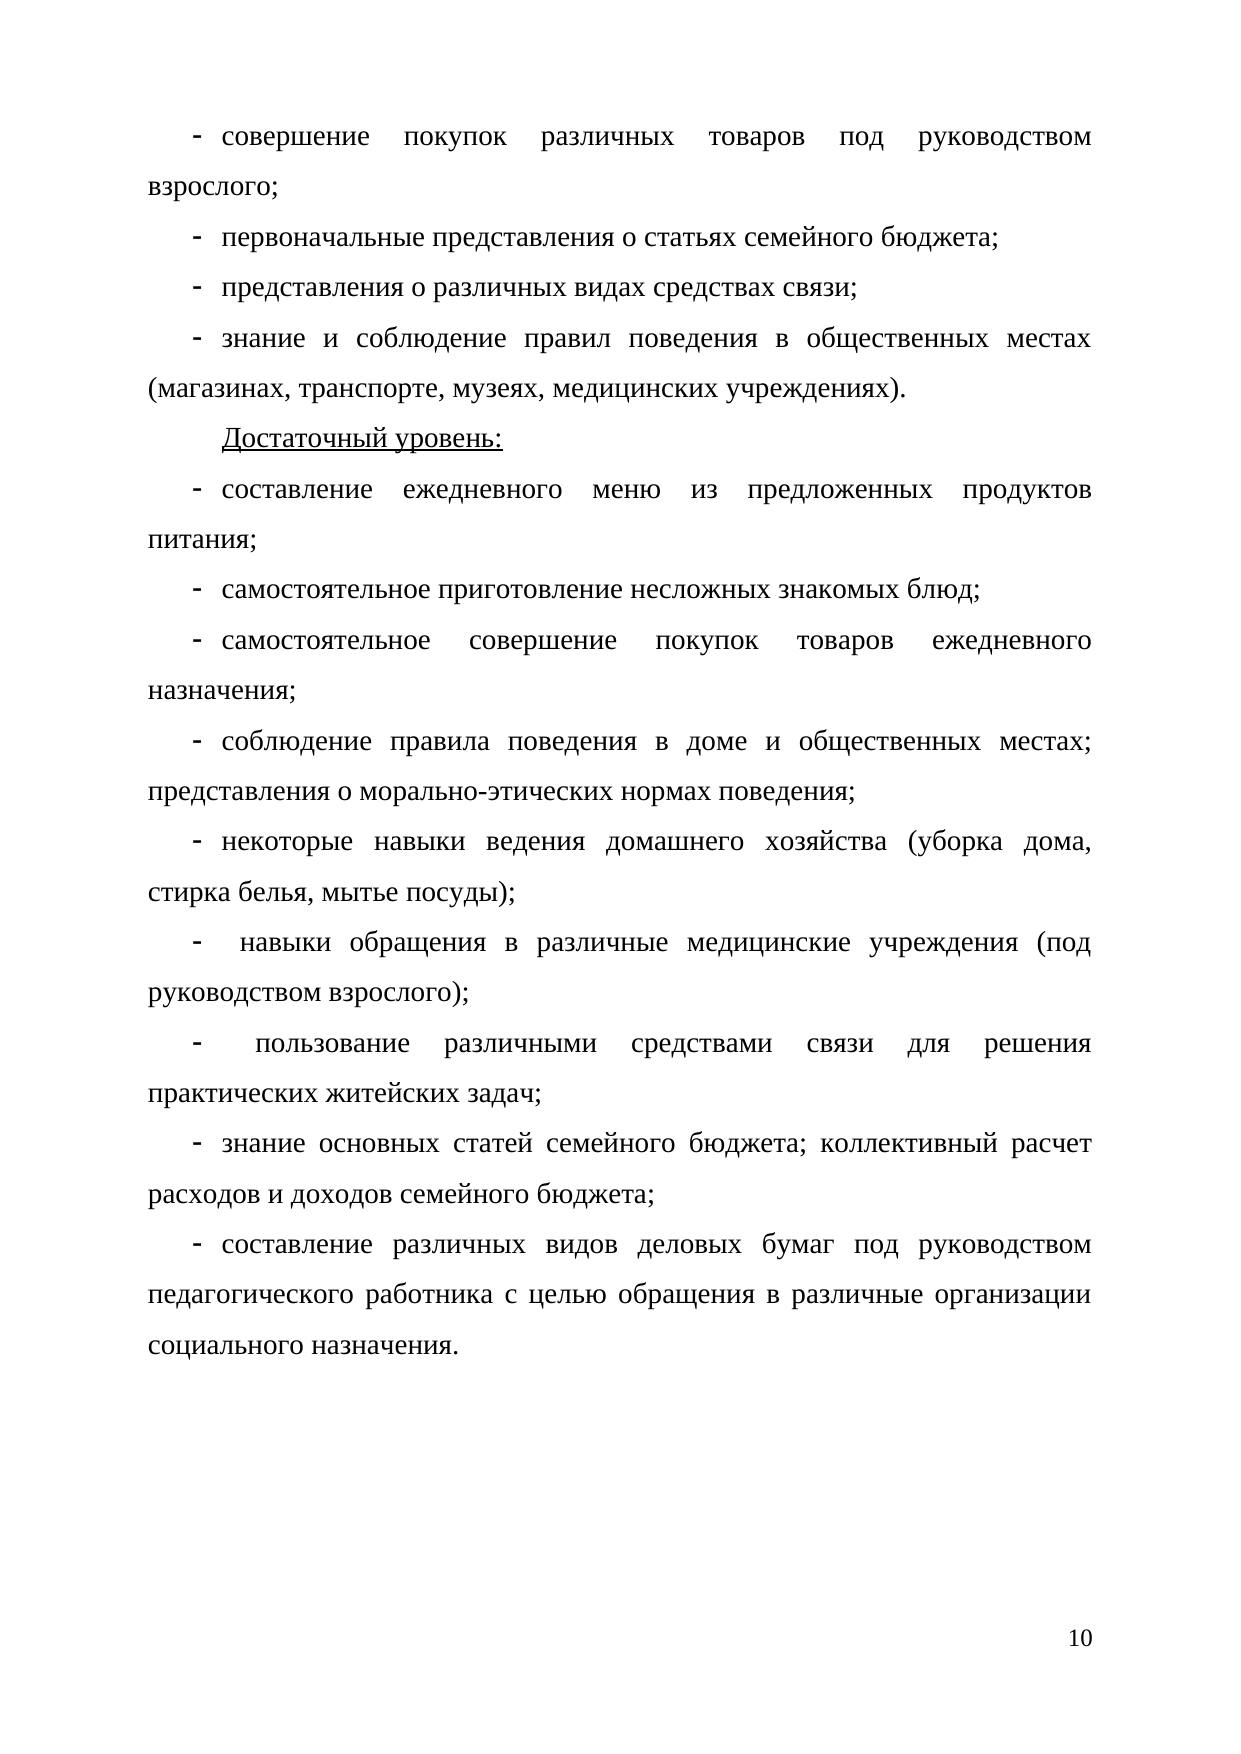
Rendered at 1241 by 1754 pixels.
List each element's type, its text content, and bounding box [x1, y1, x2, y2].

list пользование различными средствами связи для решения практических житейских задач; [148, 1025, 1092, 1109]
list представления о различных видах средствах связи; [148, 269, 1092, 303]
list некоторые навыки ведения домашнего хозяйства (уборка дома, стирка белья, мытье посуды); [148, 823, 1092, 907]
list навыки обращения в различные медицинские учреждения (под руководством взрослого); [148, 924, 1092, 1008]
list самостоятельное приготовление несложных знакомых блюд; [148, 571, 1092, 605]
list составление ежедневного меню из предложенных продуктов питания; [148, 471, 1092, 555]
list соблюдение правила поведения в доме и общественных местах; представления о морально-этических нормах поведения; [148, 723, 1092, 807]
list знание и соблюдение правил поведения в общественных местах (магазинах, транспорте, музеях, медицинских учреждениях). [148, 320, 1092, 404]
list составление различных видов деловых бумаг под руководством педагогического работника с целью обращения в различные организации социального назначения. [148, 1226, 1092, 1361]
list совершение покупок различных товаров под руководством взрослого; [148, 118, 1092, 202]
text Достаточный уровень: [148, 420, 1092, 454]
list знание основных статей семейного бюджета; коллективный расчет расходов и доходов семейного бюджета; [148, 1126, 1092, 1209]
list самостоятельное совершение покупок товаров ежедневного назначения; [148, 622, 1092, 706]
list первоначальные представления о статьях семейного бюджета; [148, 219, 1092, 252]
